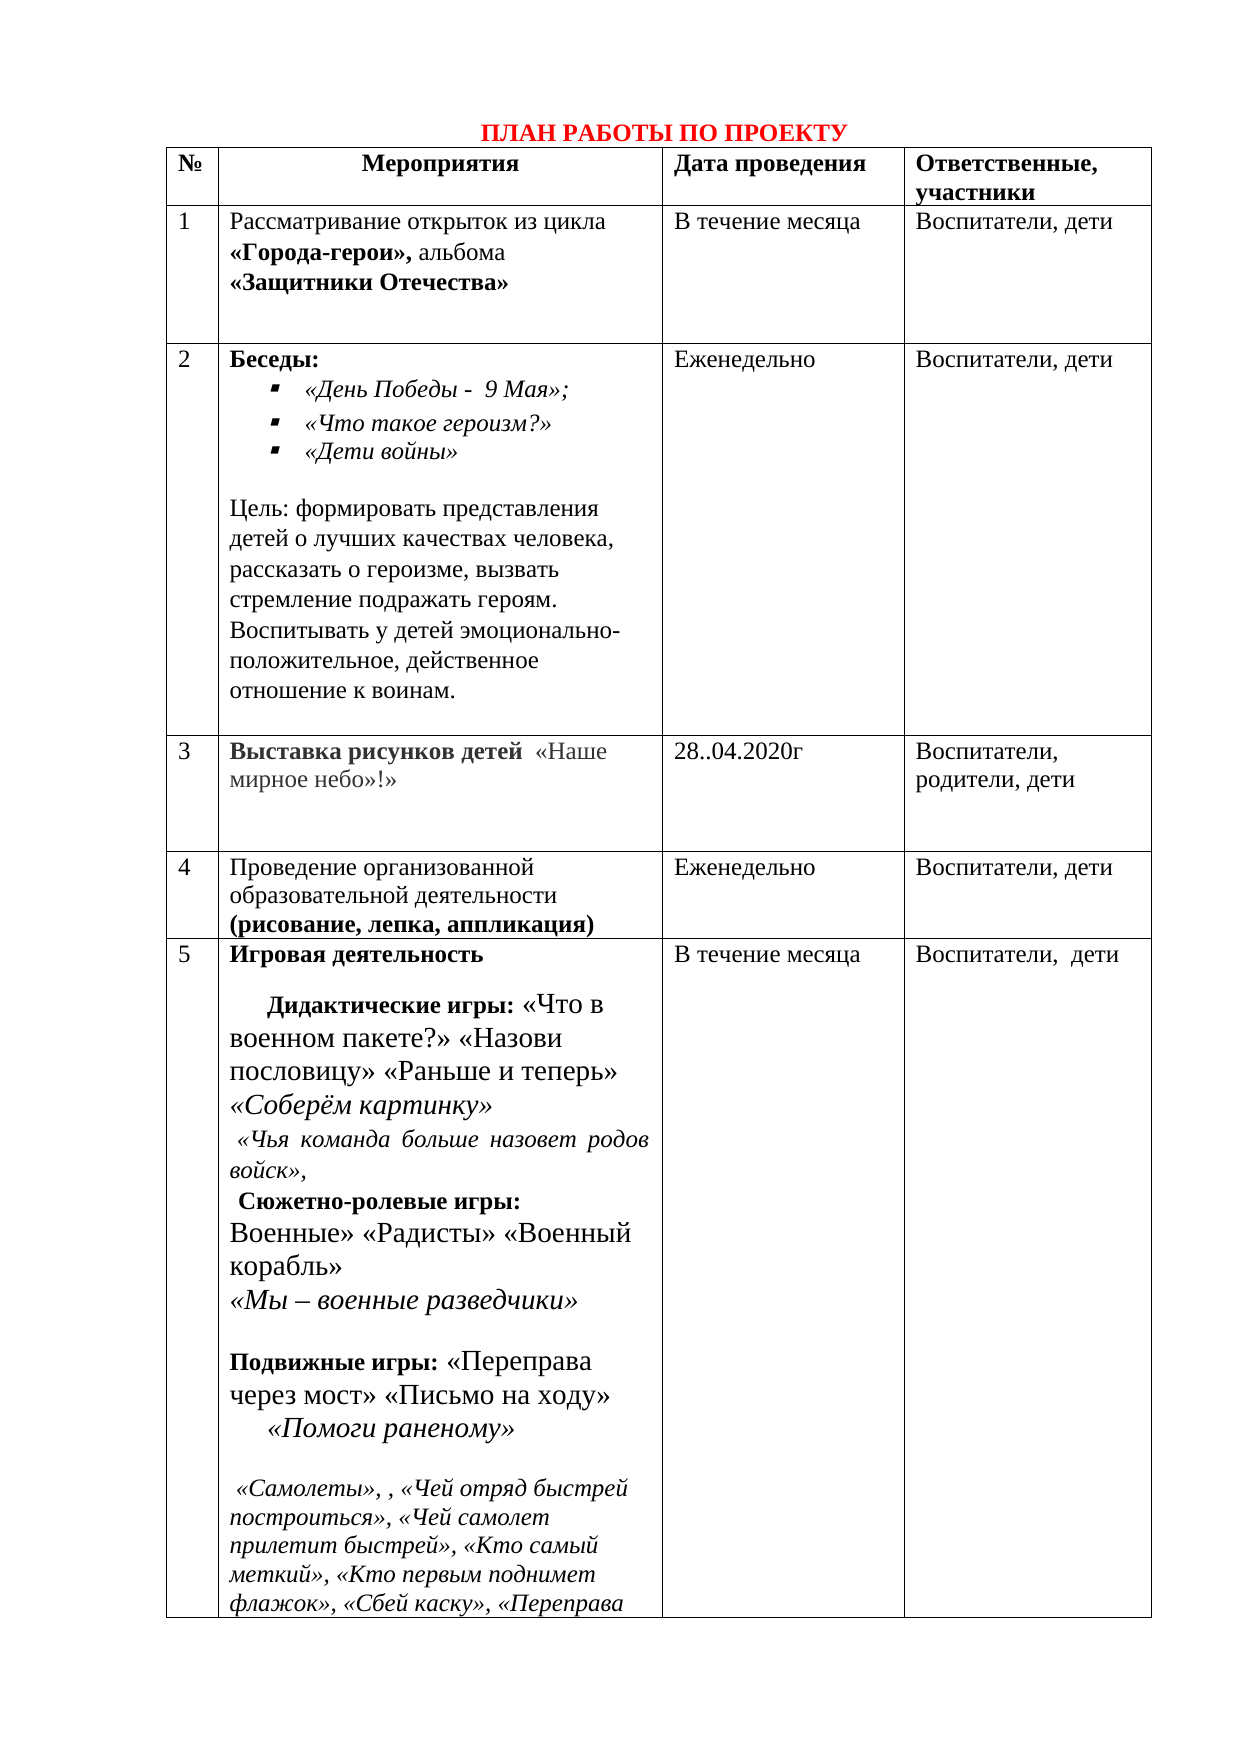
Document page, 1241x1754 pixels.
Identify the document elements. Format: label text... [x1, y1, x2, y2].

text ПЛАН РАБОТЫ ПО ПРОЕКТУ [177, 118, 1152, 147]
table_cell Воспитатели, дети [905, 939, 1151, 1617]
table_header № [167, 148, 218, 205]
table_cell Еженедельно [663, 852, 904, 938]
table_cell 5 [167, 939, 218, 1617]
table_cell 4 [167, 852, 218, 938]
table_cell Рассматривание открыток из цикла «Города-герои», альбома «Защитники Отечества» [219, 206, 662, 343]
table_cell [219, 939, 662, 1617]
table_cell 2 [167, 344, 218, 735]
table_cell В течение месяца [663, 939, 904, 1617]
table_cell Воспитатели, дети [905, 344, 1151, 735]
table_header Дата проведения [663, 148, 904, 205]
table_header Мероприятия [219, 148, 662, 205]
table_cell В течение месяца [663, 206, 904, 343]
table_cell 3 [167, 736, 218, 851]
table_cell Беседы: «День Победы - 9 Мая»; «Что такое героизм?» «Дети войны» Цель: формировать представления детей о лучших качествах человека, рассказать о героизме, вызвать стремление подражать героям. Воспитывать у детей эмоционально-положительное, действенное отношение к воинам. [219, 344, 662, 735]
table_cell 28..04.2020г [663, 736, 904, 851]
table_header Ответственные, участники [905, 148, 1151, 205]
table_cell Еженедельно [663, 344, 904, 735]
table_cell Воспитатели, дети [905, 852, 1151, 938]
table_cell Воспитатели, дети [905, 206, 1151, 343]
table_cell Проведение организованной образовательной деятельности (рисование, лепка, аппликация) [219, 852, 662, 938]
table_cell Выставка рисунков детей «Наше мирное небо»!» [219, 736, 662, 851]
table_cell 1 [167, 206, 218, 343]
table_cell Воспитатели, родители, дети [905, 736, 1151, 851]
